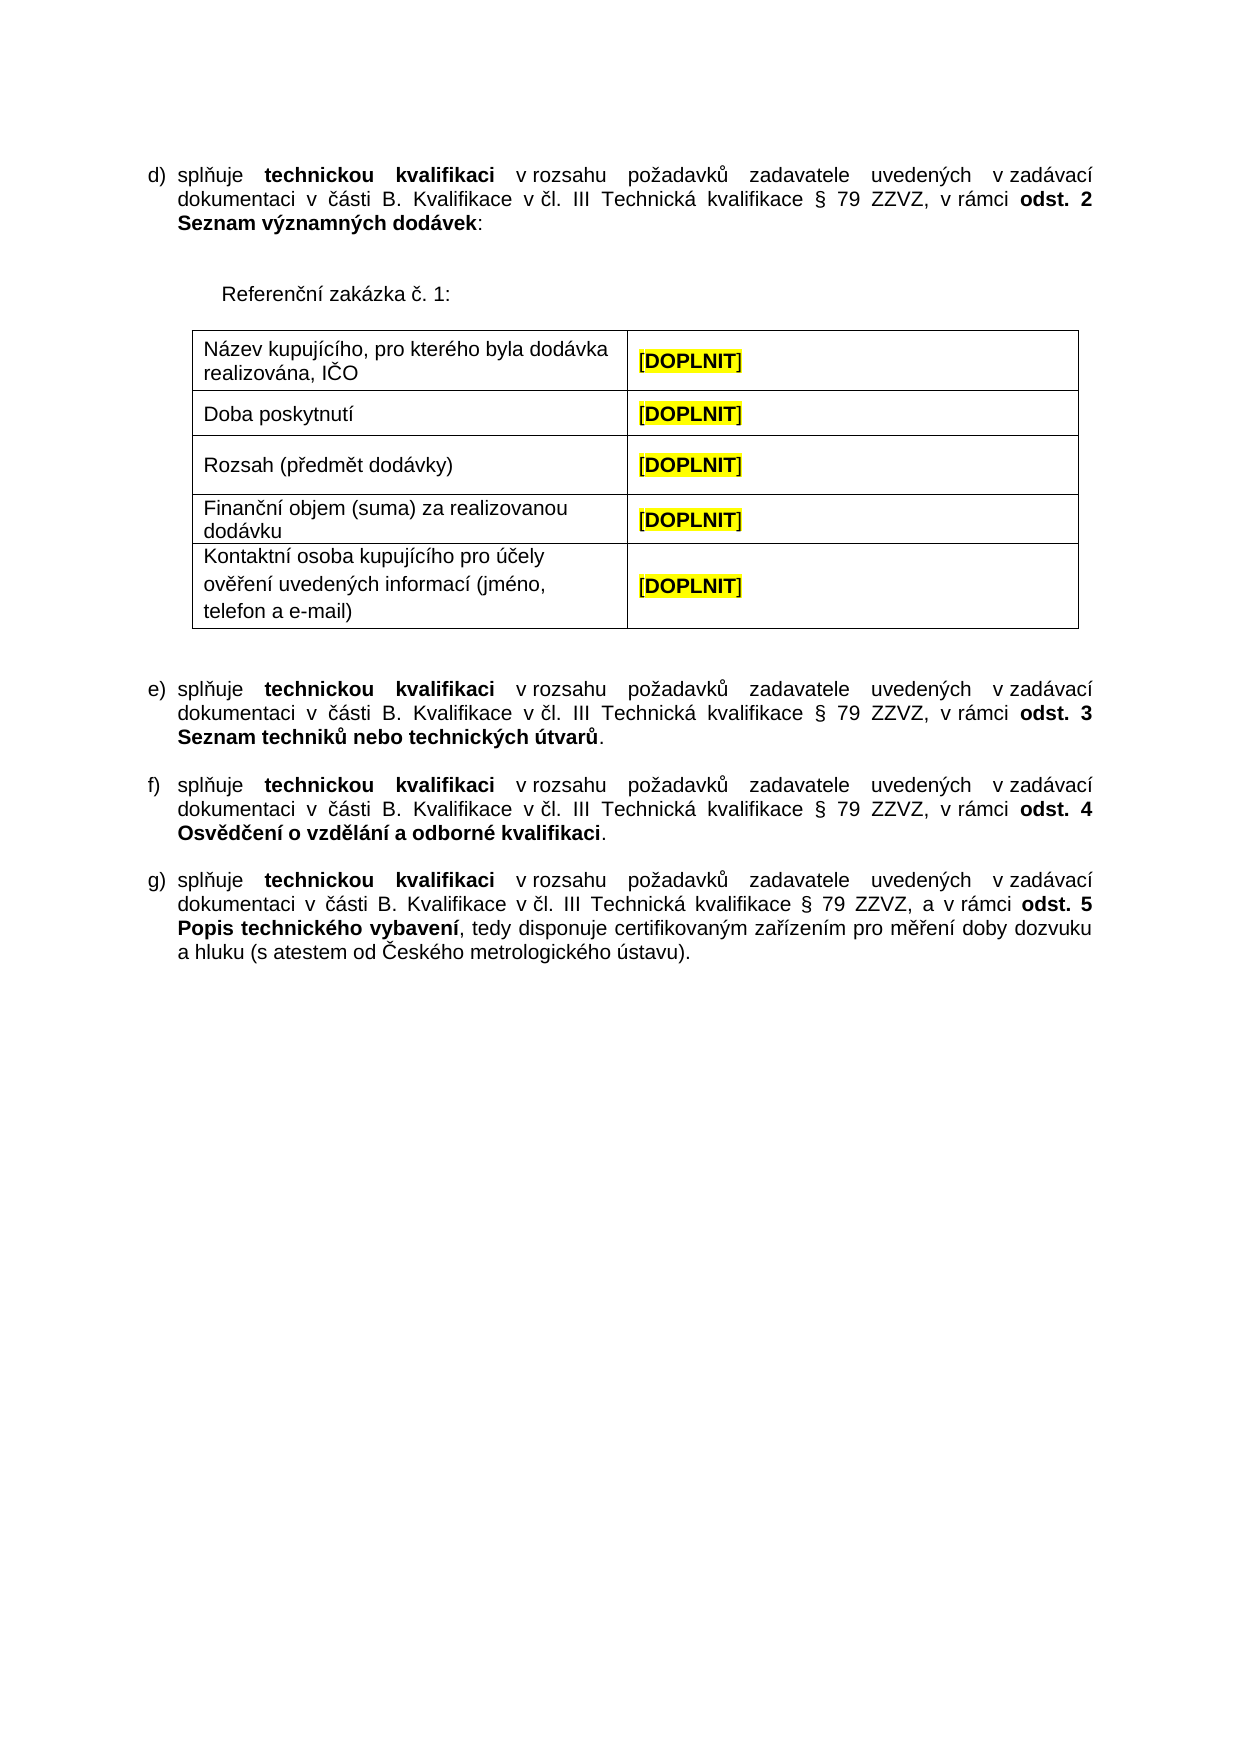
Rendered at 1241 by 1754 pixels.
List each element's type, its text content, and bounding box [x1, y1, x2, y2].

table_cell Doba poskytnutí [193, 391, 627, 435]
list splňuje technickou kvalifikaci v rozsahu požadavků zadavatele uvedených v zadávací dokumentaci v části B. Kvalifikace v čl. III Technická kvalifikace § 79 ZZVZ, v rámci odst. 3 Seznam techniků nebo technických útvarů. [148, 677, 1092, 748]
table_cell Kontaktní osoba kupujícího pro účely ověření uvedených informací (jméno, telefon a e-mail) [193, 544, 627, 628]
table_cell [DOPLNIT] [628, 391, 1078, 435]
table_header Název kupujícího, pro kterého byla dodávka realizována, IČO [193, 331, 627, 390]
list Referenční zakázka č. 1: [221, 282, 1092, 306]
list splňuje technickou kvalifikaci v rozsahu požadavků zadavatele uvedených v zadávací dokumentaci v části B. Kvalifikace v čl. III Technická kvalifikace § 79 ZZVZ, v rámci odst. 4 Osvědčení o vzdělání a odborné kvalifikaci. [148, 772, 1092, 844]
table_cell [DOPLNIT] [628, 544, 1078, 628]
list splňuje technickou kvalifikaci v rozsahu požadavků zadavatele uvedených v zadávací dokumentaci v části B. Kvalifikace v čl. III Technická kvalifikace § 79 ZZVZ, v rámci odst. 2 Seznam významných dodávek: [148, 162, 1092, 234]
table_header [DOPLNIT] [628, 331, 1078, 390]
table_cell Finanční objem (suma) za realizovanou dodávku [193, 495, 627, 543]
list splňuje technickou kvalifikaci v rozsahu požadavků zadavatele uvedených v zadávací dokumentaci v části B. Kvalifikace v čl. III Technická kvalifikace § 79 ZZVZ, a v rámci odst. 5 Popis technického vybavení, tedy disponuje certifikovaným zařízením pro měření doby dozvuku a hluku (s atestem od Českého metrologického ústavu). [148, 868, 1092, 964]
table_cell [DOPLNIT] [628, 495, 1078, 543]
table_cell [DOPLNIT] [628, 436, 1078, 494]
table_cell Rozsah (předmět dodávky) [193, 436, 627, 494]
